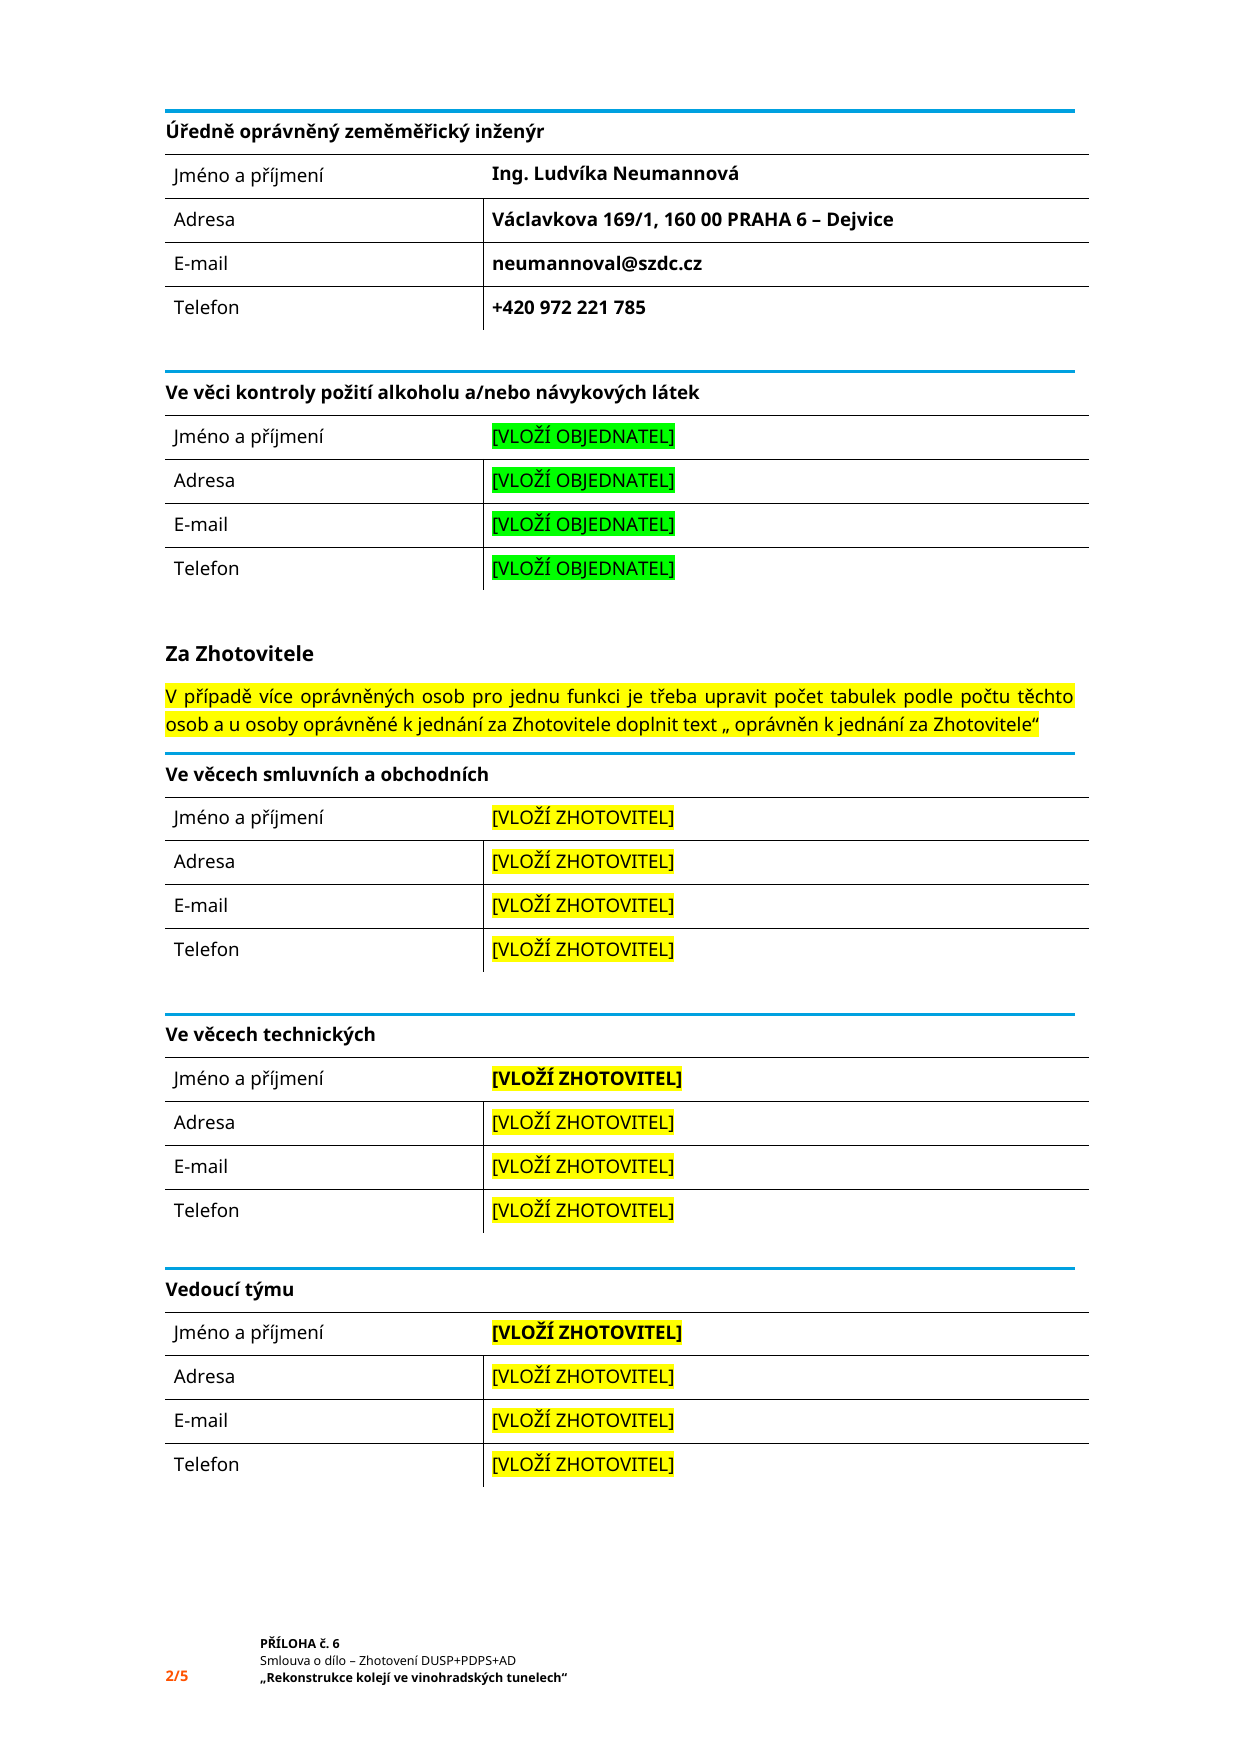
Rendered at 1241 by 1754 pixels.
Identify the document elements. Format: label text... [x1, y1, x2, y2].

text Ve věci kontroly požití alkoholu a/nebo návykových látek [165, 373, 1075, 405]
table_cell +420 972 221 785 [484, 287, 1089, 329]
table_header Jméno a příjmení [165, 1313, 484, 1355]
table_header [VLOŽÍ ZHOTOVITEL] [484, 1058, 1089, 1101]
table_cell [VLOŽÍ ZHOTOVITEL] [484, 885, 1089, 928]
table_cell Adresa [165, 1356, 483, 1399]
table_cell Telefon [165, 548, 483, 590]
text Úředně oprávněný zeměměřický inženýr [165, 113, 1075, 144]
table_header Jméno a příjmení [165, 416, 484, 459]
text Vedoucí týmu [165, 1270, 1075, 1301]
table_cell E-mail [165, 1400, 483, 1443]
text Ve věcech technických [165, 1016, 1075, 1047]
table_cell [VLOŽÍ ZHOTOVITEL] [484, 1444, 1089, 1487]
table_cell [VLOŽÍ OBJEDNATEL] [484, 504, 1089, 547]
text Za Zhotovitele [165, 639, 1075, 668]
table_header [VLOŽÍ OBJEDNATEL] [484, 416, 1089, 459]
table_cell Adresa [165, 199, 483, 242]
table_header [VLOŽÍ ZHOTOVITEL] [484, 798, 1089, 840]
table_cell Telefon [165, 929, 483, 972]
table_cell Adresa [165, 1102, 483, 1145]
table_cell neumannoval@szdc.cz [484, 243, 1089, 286]
text Ve věcech smluvních a obchodních [165, 755, 1075, 786]
table_cell [VLOŽÍ ZHOTOVITEL] [484, 1356, 1089, 1399]
table_cell Adresa [165, 460, 483, 503]
table_cell Telefon [165, 1444, 483, 1487]
table_cell E-mail [165, 504, 483, 547]
table_header Ing. Ludvíka Neumannová [484, 155, 1089, 198]
table_cell [VLOŽÍ ZHOTOVITEL] [484, 1146, 1089, 1189]
table_cell [VLOŽÍ ZHOTOVITEL] [484, 1400, 1089, 1443]
table_cell [VLOŽÍ OBJEDNATEL] [484, 548, 1089, 590]
table_header [VLOŽÍ ZHOTOVITEL] [484, 1313, 1089, 1355]
table_cell Václavkova 169/1, 160 00 PRAHA 6 – Dejvice [484, 199, 1089, 242]
table_header Jméno a příjmení [165, 798, 484, 840]
table_cell Telefon [165, 1190, 483, 1233]
table_cell Adresa [165, 841, 483, 884]
table_cell E-mail [165, 243, 483, 286]
table_cell [VLOŽÍ ZHOTOVITEL] [484, 841, 1089, 884]
table_cell [VLOŽÍ ZHOTOVITEL] [484, 929, 1089, 972]
table_cell [VLOŽÍ ZHOTOVITEL] [484, 1102, 1089, 1145]
table_cell E-mail [165, 885, 483, 928]
table_header Jméno a příjmení [165, 155, 484, 198]
table_cell Telefon [165, 287, 483, 329]
table_cell [VLOŽÍ OBJEDNATEL] [484, 460, 1089, 503]
table_cell [VLOŽÍ ZHOTOVITEL] [484, 1190, 1089, 1233]
table_header Jméno a příjmení [165, 1058, 484, 1101]
text V případě více oprávněných osob pro jednu funkci je třeba upravit počet tabulek podle počtu těchto osob a u osoby oprávněné k jednání za Zhotovitele doplnit text „ oprávněn k jednání za Zhotovitele“ [165, 708, 1075, 737]
table_cell E-mail [165, 1146, 483, 1189]
